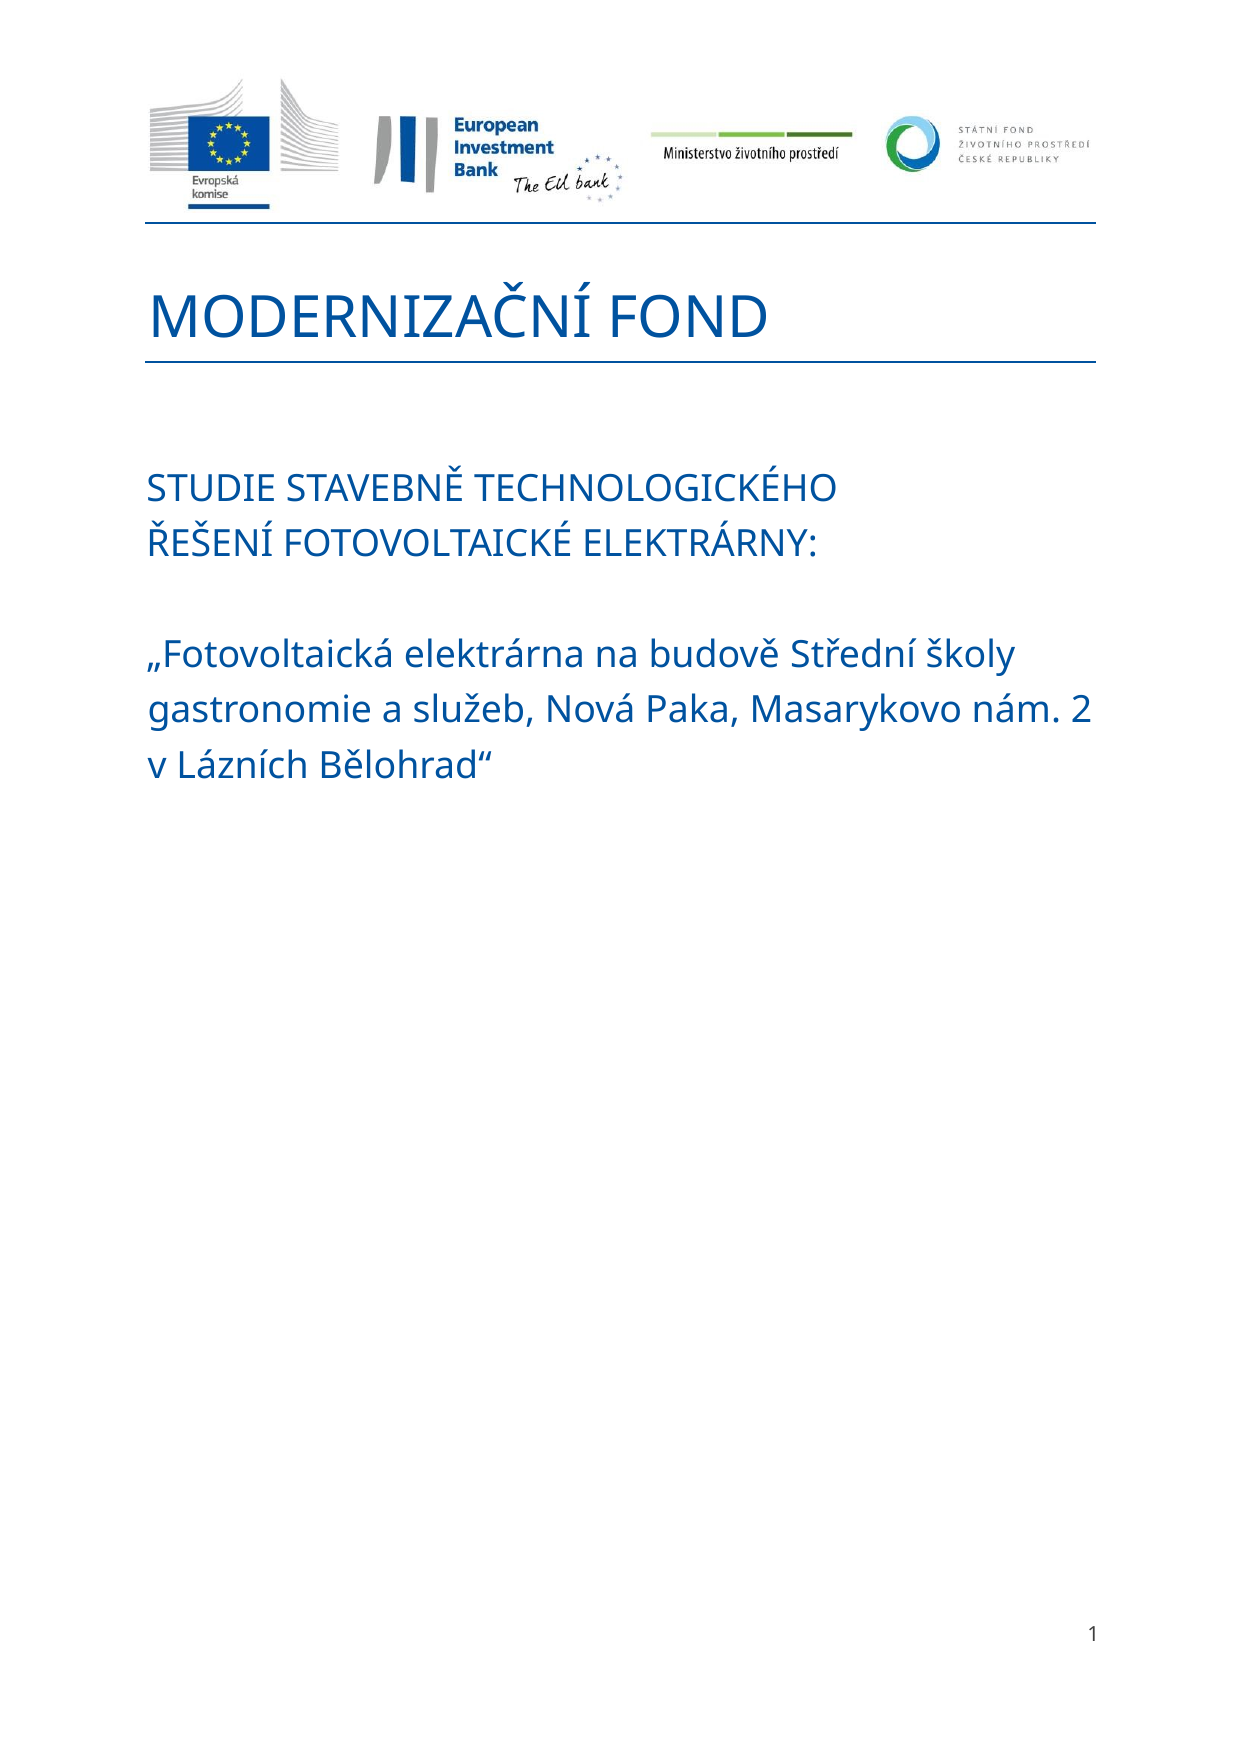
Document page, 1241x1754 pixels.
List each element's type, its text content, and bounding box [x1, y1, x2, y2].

picture [147, 73, 1093, 213]
text STUDIE STAVEBNĚ TECHNOLOGICKÉHO [146, 461, 1104, 512]
text MODERNIZAČNÍ FOND [148, 275, 1104, 355]
text „Fotovoltaická elektrárna na budově Střední školy gastronomie a služeb, Nová Paka, Masarykovo nám. 2 v Lázních Bělohrad“ [146, 628, 1104, 789]
text ŘEŠENÍ FOTOVOLTAICKÉ ELEKTRÁRNY: [146, 517, 1104, 568]
